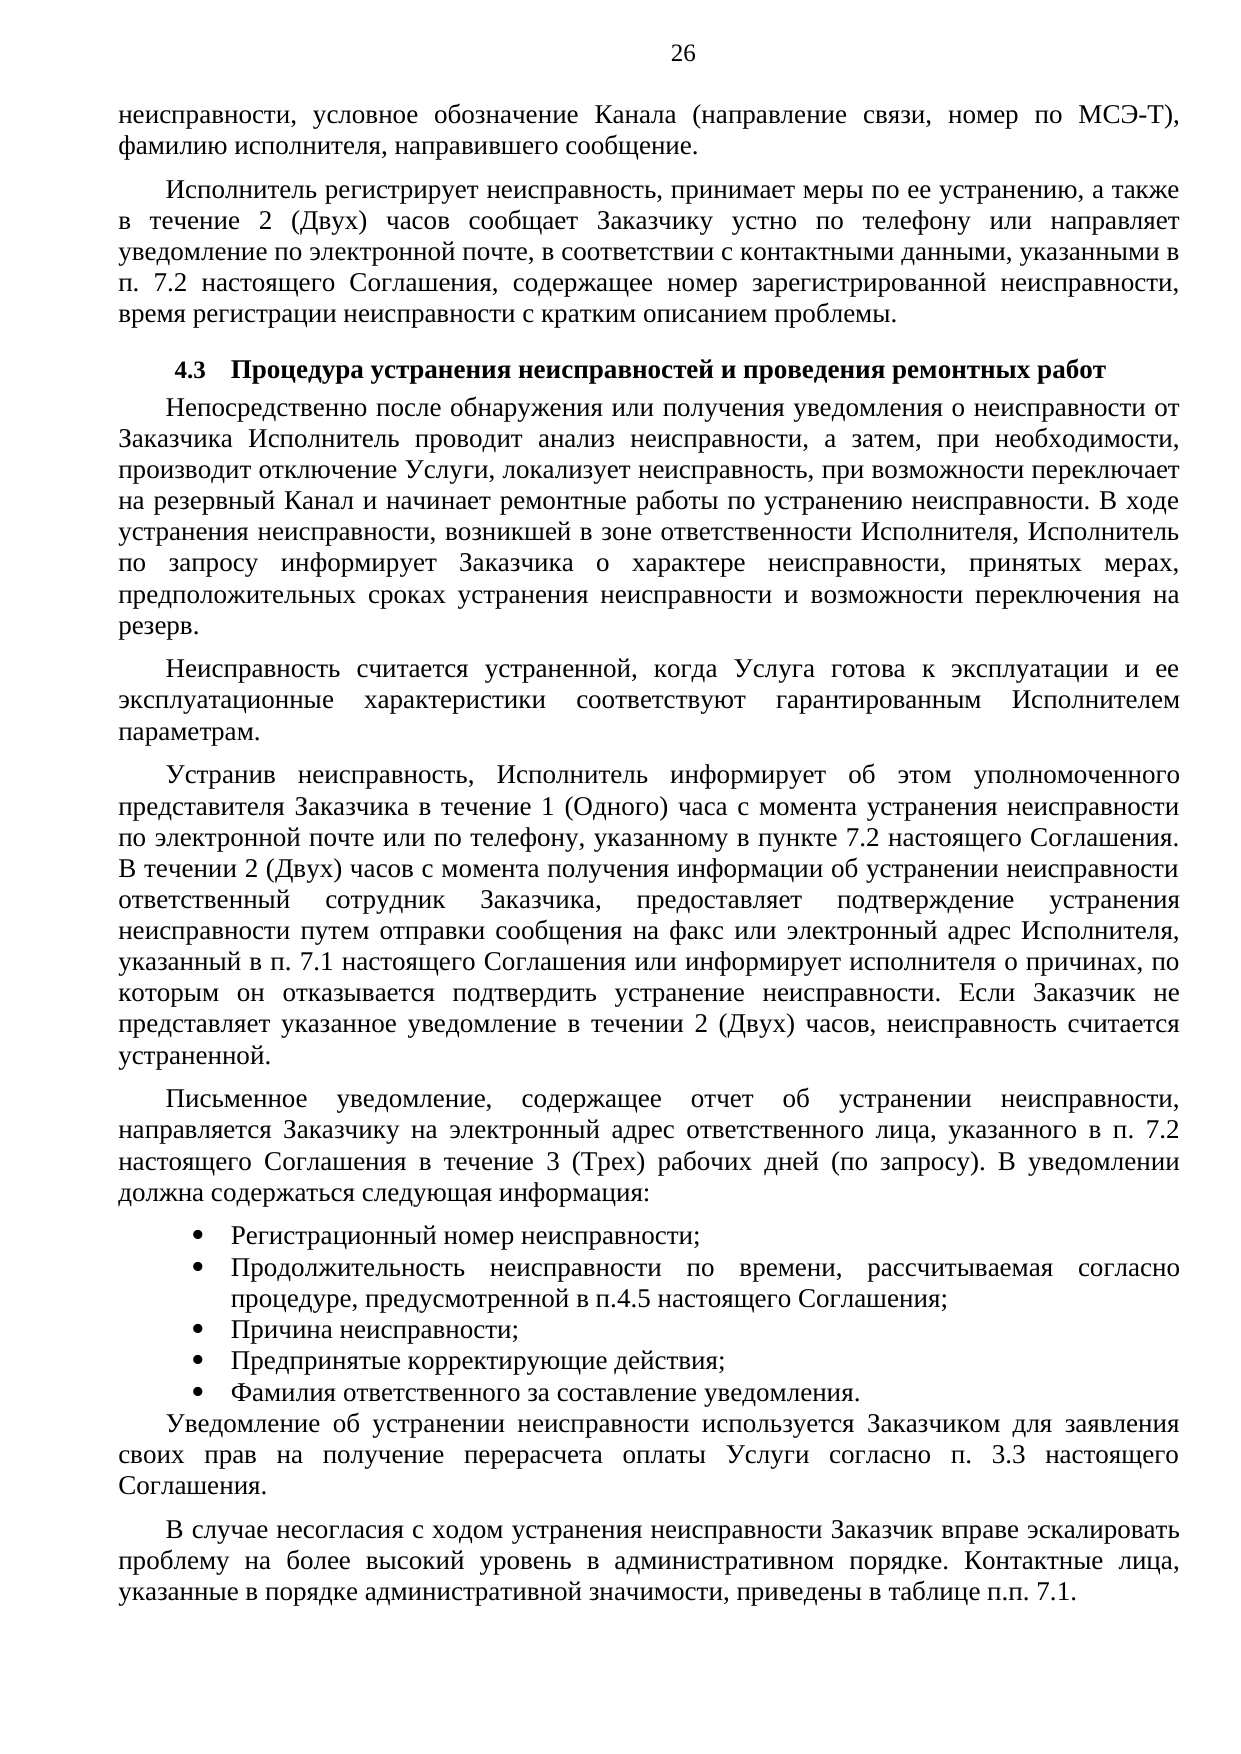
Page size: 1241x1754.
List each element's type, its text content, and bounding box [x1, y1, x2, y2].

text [118, 98, 1181, 160]
text Письменное уведомление, содержащее отчет об устранении неисправности, направляется Заказчику на электронный адрес ответственного лица, указанного в п. 7.2 настоящего Соглашения в течение 3 (Трех) рабочих дней (по запросу). В уведомлении должна содержаться следующая информация: [118, 1082, 1181, 1207]
text Неисправность считается устраненной, когда Услуга готова к эксплуатации и ее эксплуатационные характеристики соответствуют гарантированным Исполнителем параметрам. [118, 652, 1181, 746]
list Причина неисправности; [193, 1313, 1181, 1344]
text Уведомление об устранении неисправности используется Заказчиком для заявления своих прав на получение перерасчета оплаты Услуги согласно п. 3.3 настоящего Соглашения. [118, 1407, 1181, 1500]
text Непосредственно после обнаружения или получения уведомления о неисправности от Заказчика Исполнитель проводит анализ неисправности, а затем, при необходимости, производит отключение Услуги, локализует неисправность, при возможности переключает на резервный Канал и начинает ремонтные работы по устранению неисправности. В ходе устранения неисправности, возникшей в зоне ответственности Исполнителя, Исполнитель по запросу информирует Заказчика о характере неисправности, принятых мерах, предположительных сроках устранения неисправности и возможности переключения на резерв. [118, 391, 1181, 640]
list Продолжительность неисправности по времени, рассчитываемая согласно процедуре, предусмотренной в п.4.5 настоящего Соглашения; [193, 1251, 1181, 1313]
list Регистрационный номер неисправности; [193, 1219, 1181, 1251]
list Предпринятые корректирующие действия; [193, 1344, 1181, 1376]
list Процедура устранения неисправностей и проведения ремонтных работ [174, 353, 1181, 384]
list Фамилия ответственного за составление уведомления. [193, 1376, 1181, 1407]
text Исполнитель регистрирует неисправность, принимает меры по ее устранению, а также в течение 2 (Двух) часов сообщает Заказчику устно по телефону или направляет уведомление по электронной почте, в соответствии с контактными данными, указанными в п. 7.2 настоящего Соглашения, содержащее номер зарегистрированной неисправности, время регистрации неисправности с кратким описанием проблемы. [118, 173, 1181, 328]
text Устранив неисправность, Исполнитель информирует об этом уполномоченного представителя Заказчика в течение 1 (Одного) часа с момента устранения неисправности по электронной почте или по телефону, указанному в пункте 7.2 настоящего Соглашения. В течении 2 (Двух) часов с момента получения информации об устранении неисправности ответственный сотрудник Заказчика, предоставляет подтверждение устранения неисправности путем отправки сообщения на факс или электронный адрес Исполнителя, указанный в п. 7.1 настоящего Соглашения или информирует исполнителя о причинах, по которым он отказывается подтвердить устранение неисправности. Если Заказчик не представляет указанное уведомление в течении 2 (Двух) часов, неисправность считается устраненной. [118, 758, 1181, 1070]
text В случае несогласия с ходом устранения неисправности Заказчик вправе эскалировать проблему на более высокий уровень в административном порядке. Контактные лица, указанные в порядке административной значимости, приведены в таблице п.п. 7.1. [118, 1513, 1181, 1606]
